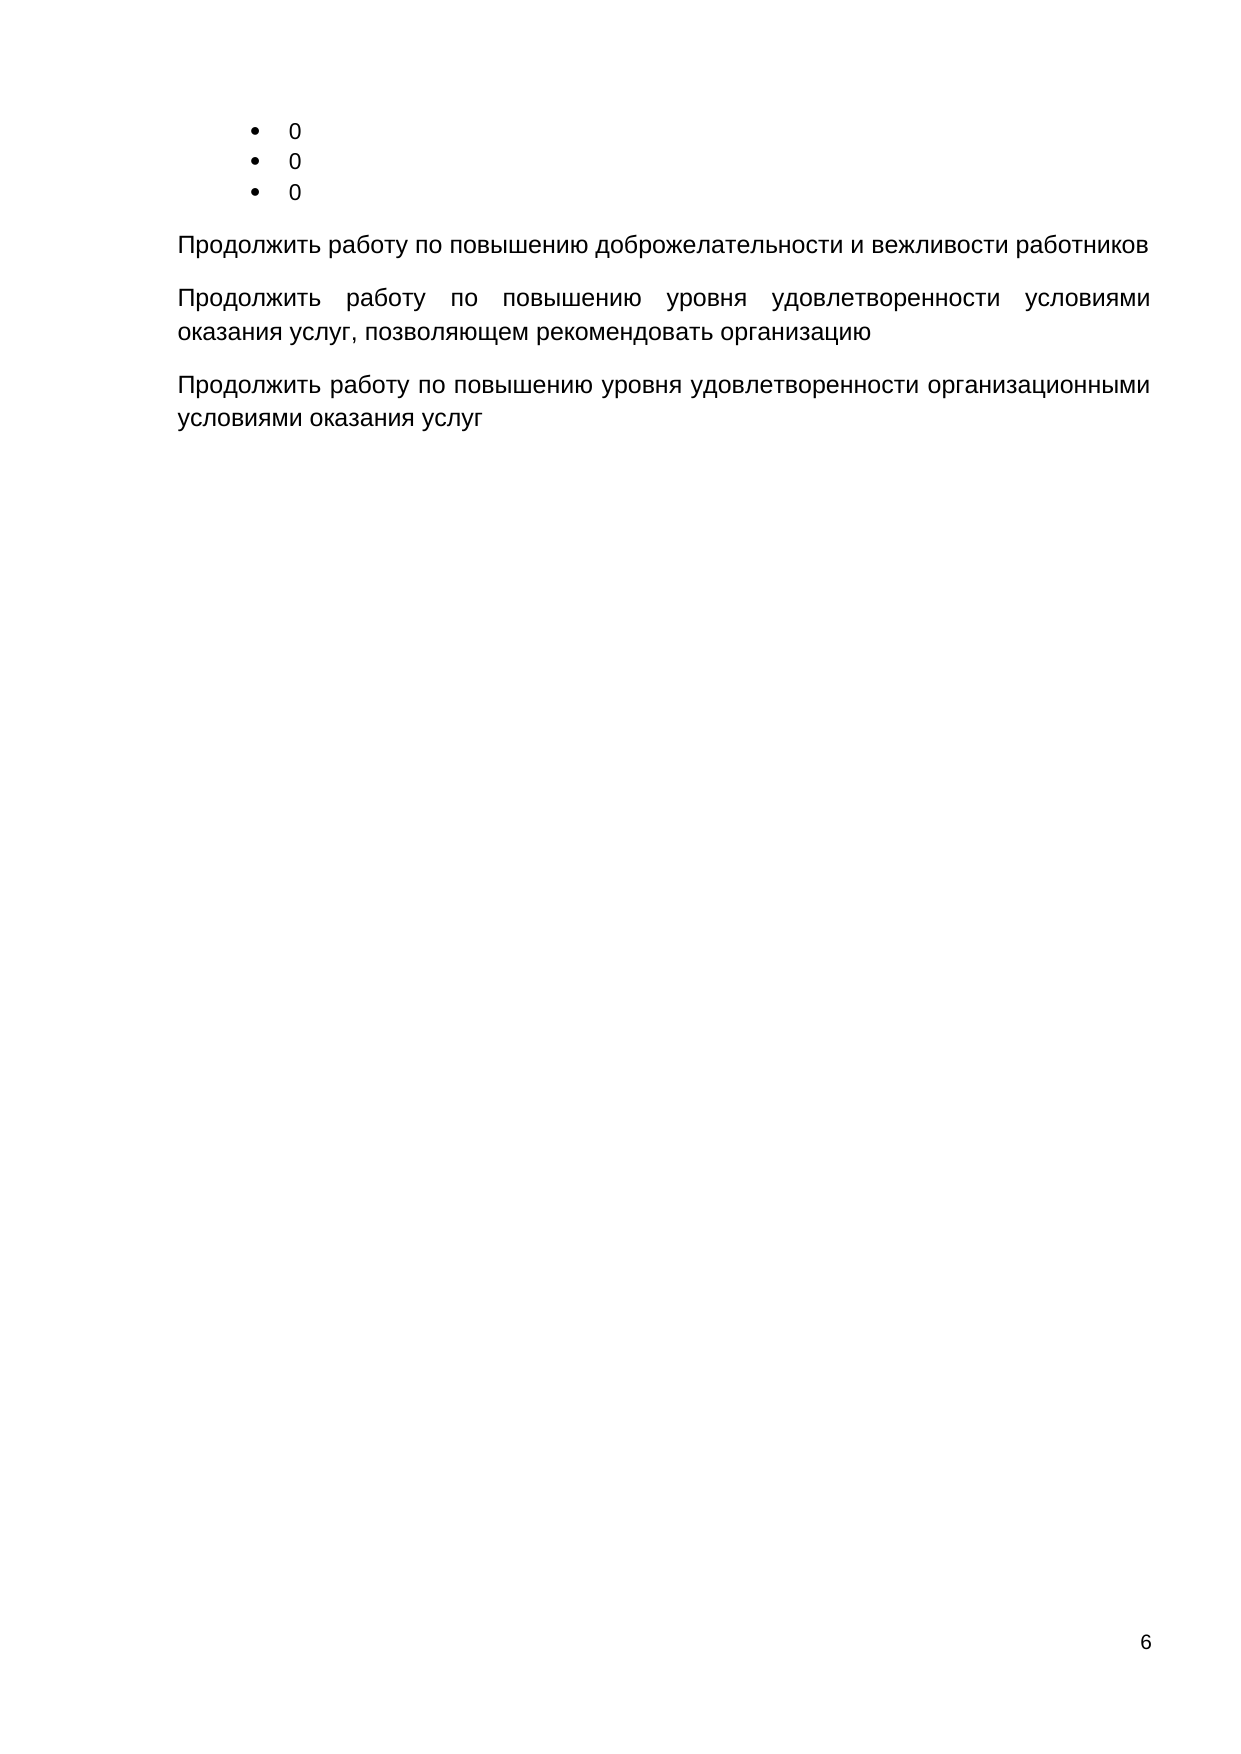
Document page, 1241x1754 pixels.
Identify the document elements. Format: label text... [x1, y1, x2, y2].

list 0 [251, 178, 1152, 205]
list 0 [251, 118, 1152, 144]
text Продолжить работу по повышению уровня удовлетворенности условиями оказания услуг, позволяющем рекомендовать организацию [177, 283, 1152, 345]
text Продолжить работу по повышению уровня удовлетворенности организационными условиями оказания услуг [177, 370, 1152, 432]
list 0 [251, 148, 1152, 175]
text Продолжить работу по повышению доброжелательности и вежливости работников [177, 229, 1152, 258]
